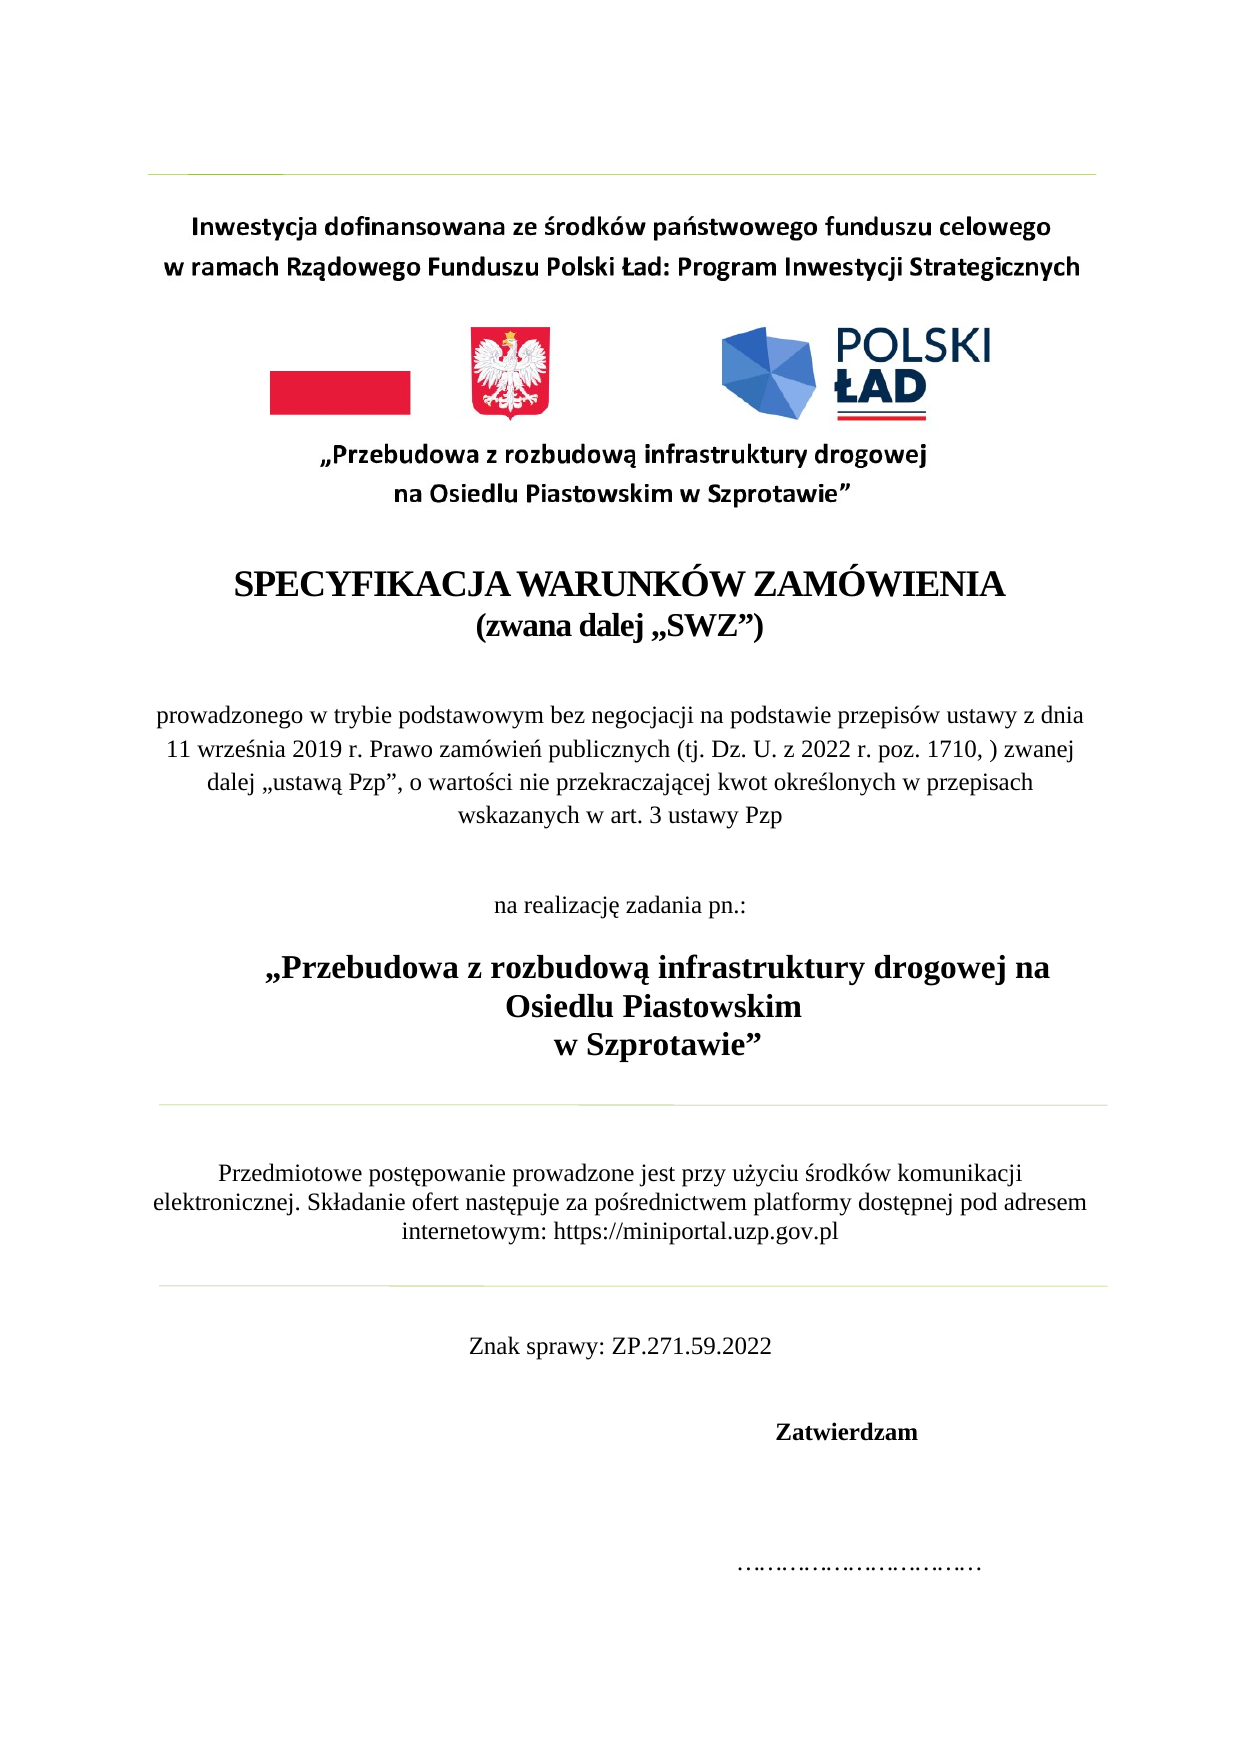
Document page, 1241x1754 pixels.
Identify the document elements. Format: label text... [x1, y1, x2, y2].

title (zwana dalej „SWZ”) [148, 605, 1092, 643]
text „Przebudowa z rozbudową infrastruktury drogowej na Osiedlu Piastowskim w Szprotawie” [223, 919, 1092, 1063]
text prowadzonego w trybie podstawowym bez negocjacji na podstawie przepisów ustawy z dnia 11 września 2019 r. Prawo zamówień publicznych (tj. Dz. U. z 2022 r. poz. 1710, ) zwanej dalej „ustawą Pzp”, o wartości nie przekraczającej kwot określonych w przepisach wskazanych w art. 3 ustawy Pzp [148, 701, 1092, 828]
title SPECYFIKACJA WARUNKÓW ZAMÓWIENIA [148, 562, 1092, 605]
text Przedmiotowe postępowanie prowadzone jest przy użyciu środków komunikacji elektronicznej. Składanie ofert następuje za pośrednictwem platformy dostępnej pod adresem internetowym: https://miniportal.uzp.gov.pl [148, 1158, 1092, 1245]
text Znak sprawy: ZP.271.59.2022 [148, 1331, 1092, 1360]
text na realizację zadania pn.: [148, 890, 1092, 919]
picture [147, 200, 1093, 519]
text …………………………… [664, 1547, 1092, 1575]
text Zatwierdzam [664, 1417, 1092, 1446]
